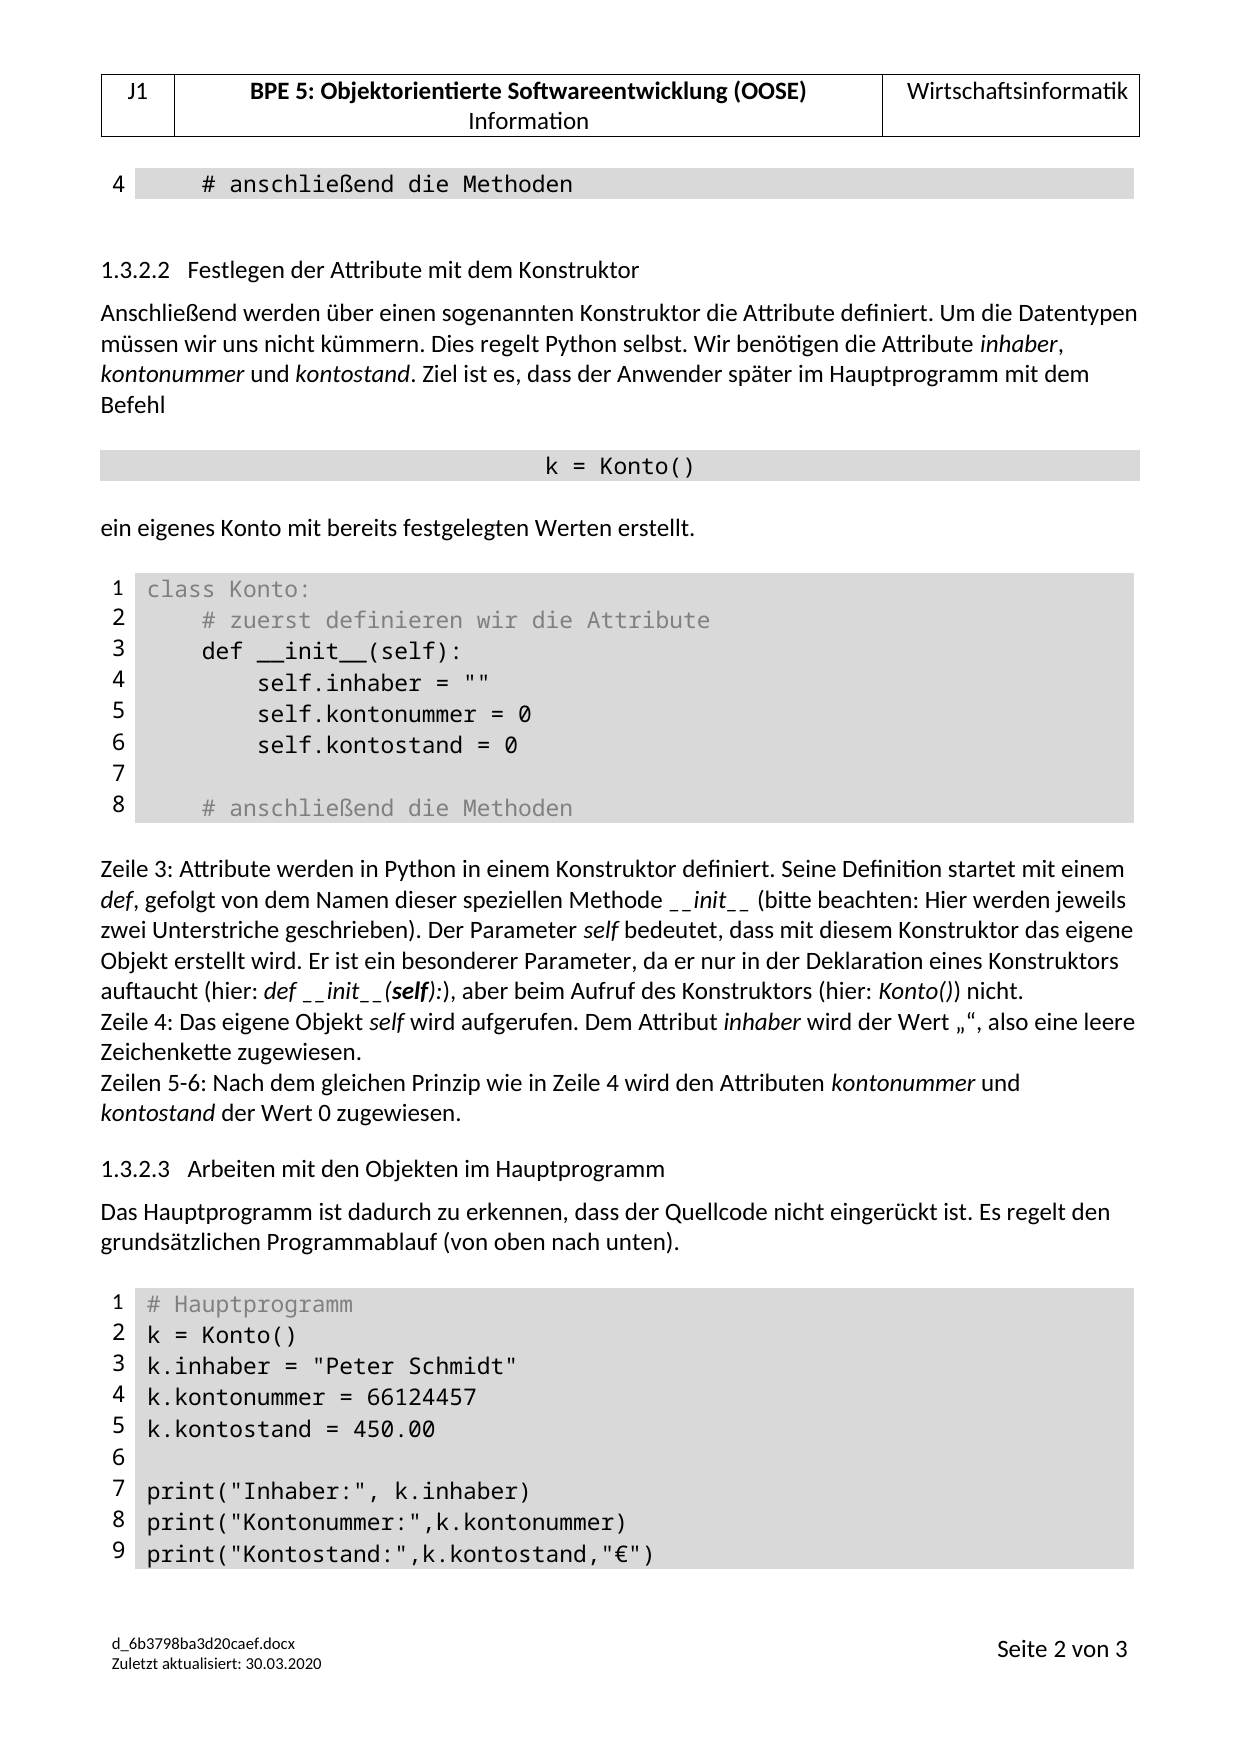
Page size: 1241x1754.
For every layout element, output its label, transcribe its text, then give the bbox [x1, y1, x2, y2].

text ein eigenes Konto mit bereits festgelegten Werten erstellt. [100, 512, 1140, 542]
text Zeilen 5-6: Nach dem gleichen Prinzip wie in Zeile 4 wird den Attributen kontonummer und kontostand der Wert 0 zugewiesen. [100, 1067, 1140, 1128]
table_header # Hauptprogramm k = Konto() k.inhaber = "Peter Schmidt" k.kontonummer = 66124457 k.kontostand = 450.00 print("Inhaber:", k.inhaber) print("Kontonummer:",k.kontonummer) print("Kontostand:",k.kontostand,"€") [135, 1288, 1134, 1569]
table_header 1 2 3 4 [100, 168, 135, 199]
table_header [135, 168, 1134, 199]
text Zeile 3: Attribute werden in Python in einem Konstruktor definiert. Seine Definition startet mit einem def, gefolgt von dem Namen dieser speziellen Methode __init__ (bitte beachten: Hier werden jeweils zwei Unterstriche geschrieben). Der Parameter self bedeutet, dass mit diesem Konstruktor das eigene Objekt erstellt wird. Er ist ein besonderer Parameter, da er nur in der Deklaration eines Konstruktors auftaucht (hier: def __init__(self):), aber beim Aufruf des Konstruktors (hier: Konto()) nicht. [100, 853, 1140, 1006]
text k = Konto() [100, 450, 1140, 481]
table_header 1 2 3 4 5 6 7 8 9 [100, 1288, 135, 1569]
text Anschließend werden über einen sogenannten Konstruktor die Attribute definiert. Um die Datentypen müssen wir uns nicht kümmern. Dies regelt Python selbst. Wir benötigen die Attribute inhaber, kontonummer und kontostand. Ziel ist es, dass der Anwender später im Hauptprogramm mit dem Befehl [100, 297, 1140, 419]
subtitle Festlegen der Attribute mit dem Konstruktor [100, 254, 1140, 285]
table_header 1 2 3 4 5 6 7 8 [100, 573, 135, 823]
text Zeile 4: Das eigene Objekt self wird aufgerufen. Dem Attribut inhaber wird der Wert „“, also eine leere Zeichenkette zugewiesen. [100, 1006, 1140, 1067]
text Das Hauptprogramm ist dadurch zu erkennen, dass der Quellcode nicht eingerückt ist. Es regelt den grundsätzlichen Programmablauf (von oben nach unten). [100, 1196, 1140, 1257]
table_header class Konto: # zuerst definieren wir die Attribute def __init__(self): self.inhaber = "" self.kontonummer = 0 self.kontostand = 0 # anschließend die Methoden [135, 573, 1134, 823]
subtitle Arbeiten mit den Objekten im Hauptprogramm [100, 1153, 1140, 1183]
